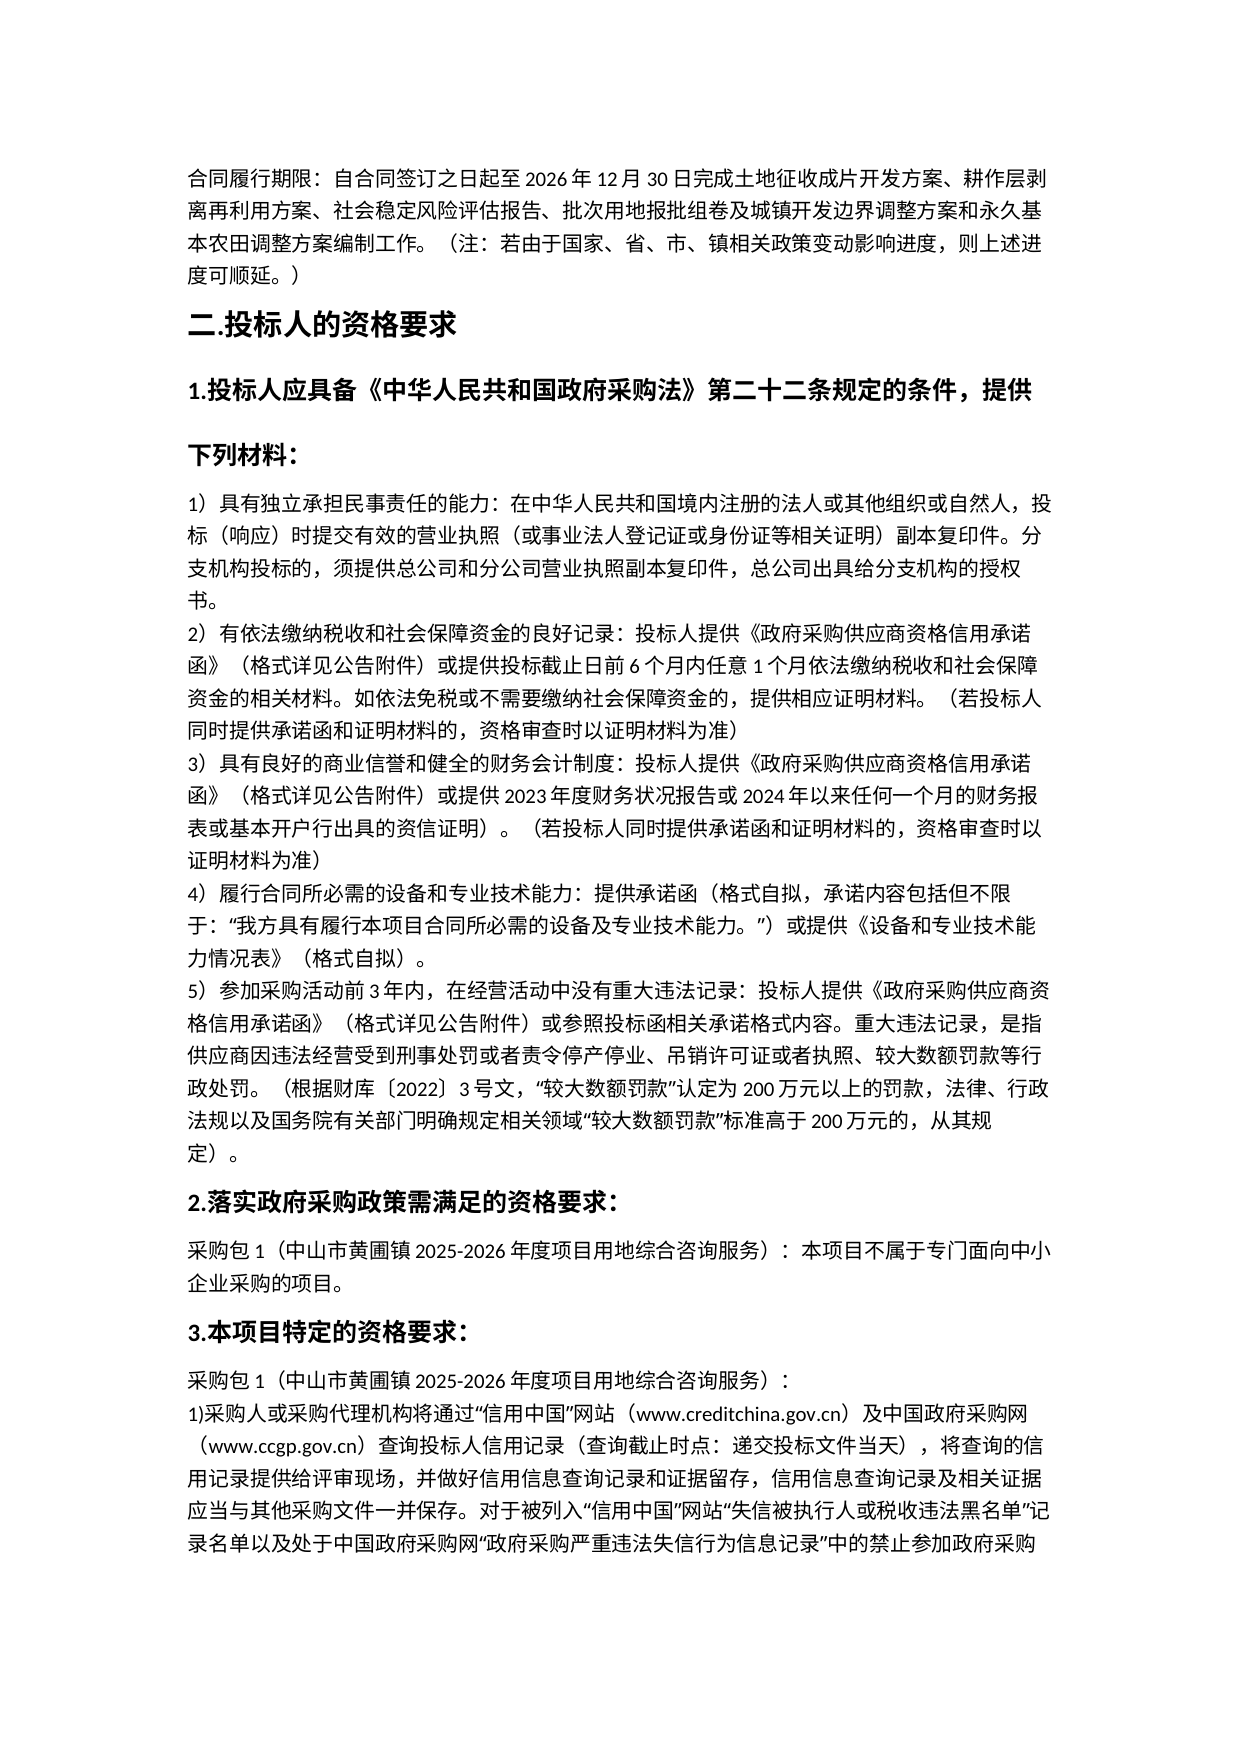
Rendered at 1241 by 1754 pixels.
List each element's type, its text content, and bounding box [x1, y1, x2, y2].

text 2）有依法缴纳税收和社会保障资金的良好记录：投标人提供《政府采购供应商资格信用承诺函》（格式详见公告附件）或提供投标截止日前6个月内任意1个月依法缴纳税收和社会保障资金的相关材料。如依法免税或不需要缴纳社会保障资金的，提供相应证明材料。（若投标人同时提供承诺函和证明材料的，资格审查时以证明材料为准） [187, 617, 1053, 747]
text 5）参加采购活动前3年内，在经营活动中没有重大违法记录：投标人提供《政府采购供应商资格信用承诺函》（格式详见公告附件）或参照投标函相关承诺格式内容。重大违法记录，是指供应商因违法经营受到刑事处罚或者责令停产停业、吊销许可证或者执照、较大数额罚款等行政处罚。（根据财库〔2022〕3号文，“较大数额罚款”认定为200万元以上的罚款，法律、行政法规以及国务院有关部门明确规定相关领域“较大数额罚款”标准高于200万元的，从其规定）。 [187, 974, 1053, 1169]
text 合同履行期限：自合同签订之日起至2026年12月30日完成土地征收成片开发方案、耕作层剥离再利用方案、社会稳定风险评估报告、批次用地报批组卷及城镇开发边界调整方案和永久基本农田调整方案编制工作。（注：若由于国家、省、市、镇相关政策变动影响进度，则上述进度可顺延。） [187, 162, 1053, 292]
text 4）履行合同所必需的设备和专业技术能力：提供承诺函（格式自拟，承诺内容包括但不限于：“我方具有履行本项目合同所必需的设备及专业技术能力。”）或提供《设备和专业技术能力情况表》（格式自拟）。 [187, 877, 1053, 974]
text 采购包1（中山市黄圃镇2025-2026年度项目用地综合咨询服务）：本项目不属于专门面向中小企业采购的项目。 [187, 1234, 1053, 1299]
text 1）具有独立承担民事责任的能力：在中华人民共和国境内注册的法人或其他组织或自然人，投标（响应）时提交有效的营业执照（或事业法人登记证或身份证等相关证明）副本复印件。分支机构投标的，须提供总公司和分公司营业执照副本复印件，总公司出具给分支机构的授权书。 [187, 487, 1053, 617]
text 3）具有良好的商业信誉和健全的财务会计制度：投标人提供《政府采购供应商资格信用承诺函》（格式详见公告附件）或提供2023年度财务状况报告或2024年以来任何一个月的财务报表或基本开户行出具的资信证明）。（若投标人同时提供承诺函和证明材料的，资格审查时以证明材料为准） [187, 747, 1053, 877]
text 1.投标人应具备《中华人民共和国政府采购法》第二十二条规定的条件，提供下列材料： [187, 357, 1053, 487]
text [187, 1397, 1053, 1559]
text 二.投标人的资格要求 [187, 292, 1053, 357]
text 2.落实政府采购政策需满足的资格要求： [187, 1169, 1053, 1234]
text 采购包1（中山市黄圃镇2025-2026年度项目用地综合咨询服务）： [187, 1364, 1053, 1397]
text 3.本项目特定的资格要求： [187, 1299, 1053, 1364]
